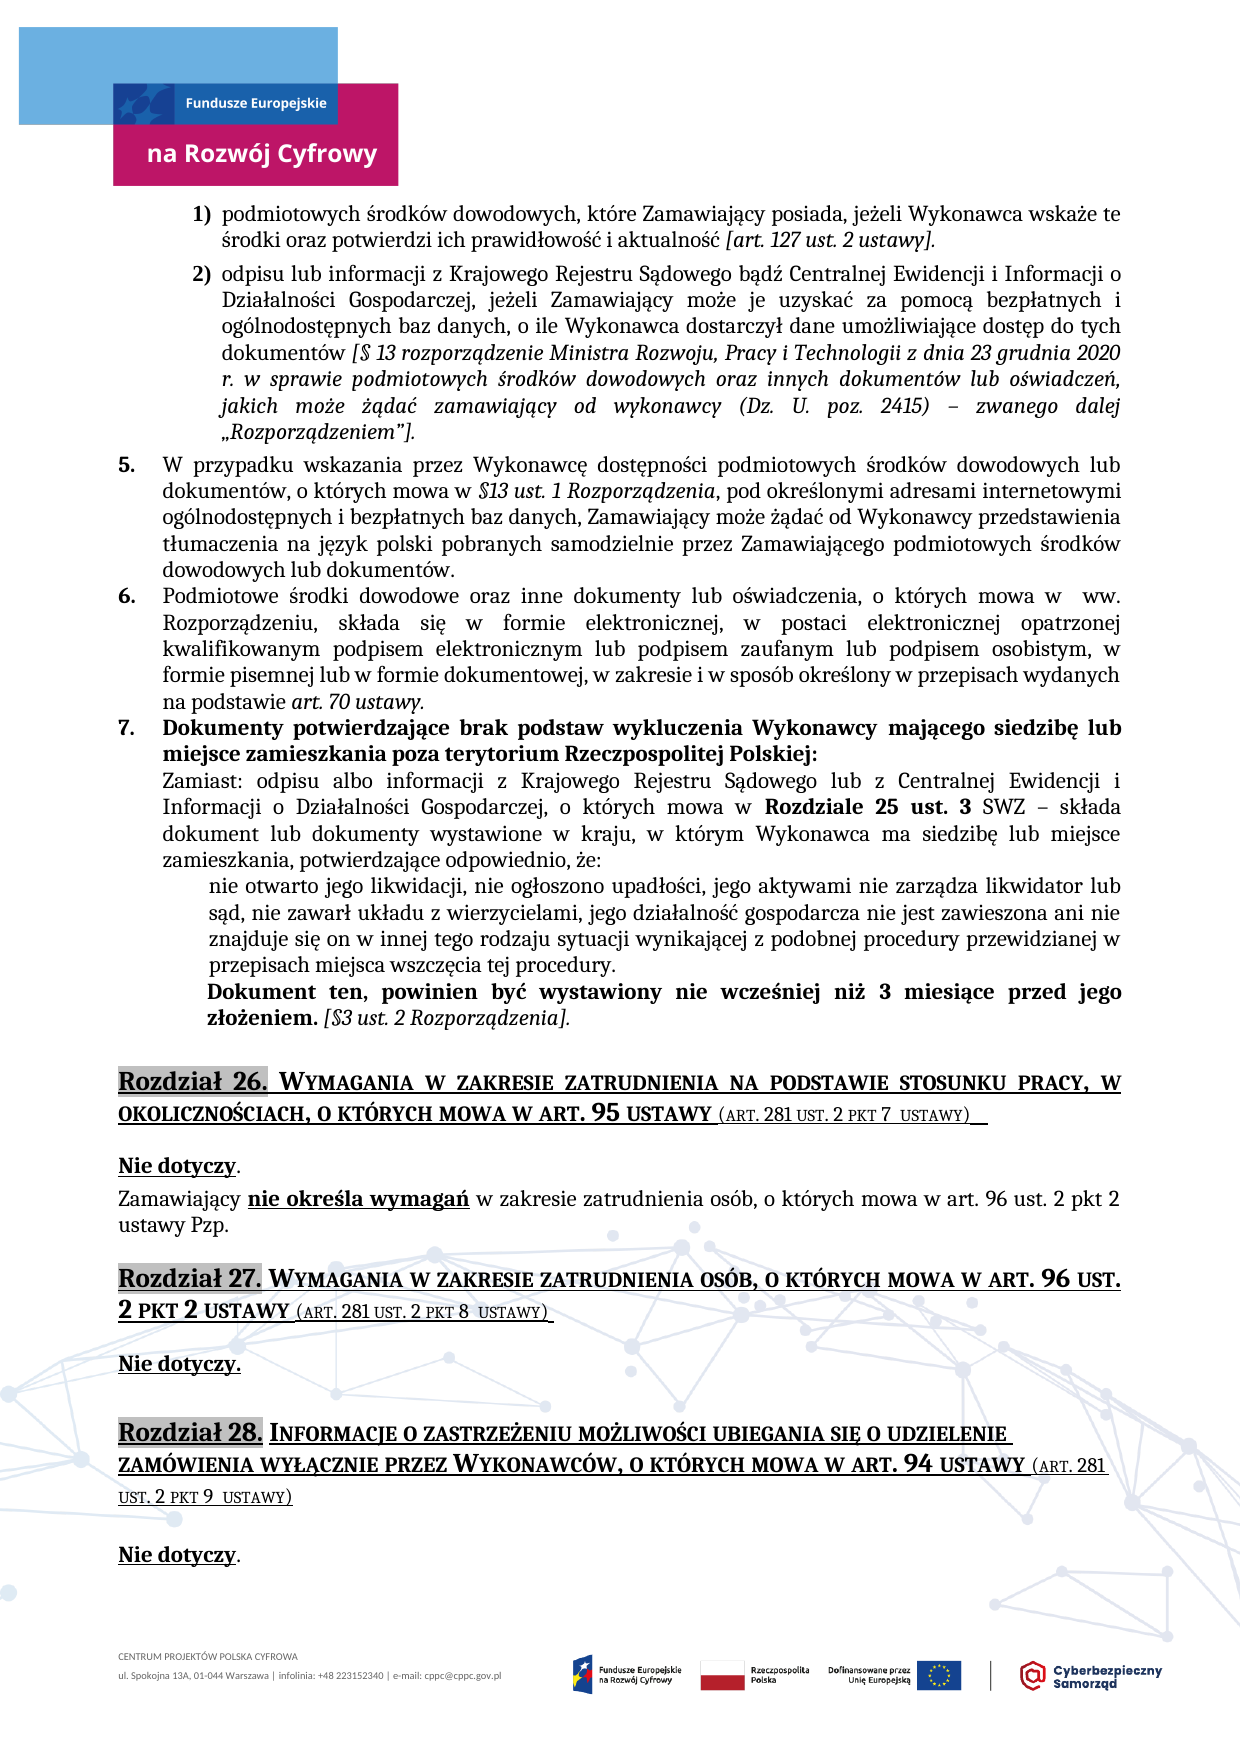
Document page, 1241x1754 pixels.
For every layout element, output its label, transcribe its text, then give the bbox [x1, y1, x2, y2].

picture [18, 27, 399, 186]
list Nie dotyczy. [118, 1153, 1122, 1179]
text Nie dotyczy. [118, 1541, 1122, 1568]
text Zamiast: odpisu albo informacji z Krajowego Rejestru Sądowego lub z Centralnej Ewidencji i Informacji o Działalności Gospodarczej, o których mowa w Rozdziale 25 ust. 3 SWZ – składa dokument lub dokumenty wystawione w kraju, w którym Wykonawca ma siedzibę lub miejsce zamieszkania, potwierdzające odpowiednio, że: [162, 768, 1122, 873]
text Zamawiający nie określa wymagań w zakresie zatrudnienia osób, o których mowa w art. 96 ust. 2 pkt 2 ustawy Pzp. [118, 1186, 1122, 1238]
picture [0, 1221, 1240, 1754]
list Rozdział 27. Wymagania w zakresie zatrudnienia osób, o których mowa w art. 96 ust. 2 pkt 2 ustawy (art. 281 ust. 2 pkt 8 ustawy) [118, 1263, 1122, 1326]
text nie otwarto jego likwidacji, nie ogłoszono upadłości, jego aktywami nie zarządza likwidator lub sąd, nie zawarł układu z wierzycielami, jego działalność gospodarcza nie jest zawieszona ani nie znajduje się on w innej tego rodzaju sytuacji wynikającej z podobnej procedury przewidzianej w przepisach miejsca wszczęcia tej procedury. [209, 873, 1122, 978]
list Rozdział 26. Wymagania w zakresie zatrudnienia na podstawie stosunku pracy, w okolicznościach, o których mowa w art. 95 ustawy (art. 281 ust. 2 pkt 7 ustawy) [118, 1066, 1122, 1128]
list W przypadku wskazania przez Wykonawcę dostępności podmiotowych środków dowodowych lub dokumentów, o których mowa w §13 ust. 1 Rozporządzenia, pod określonymi adresami internetowymi ogólnodostępnych i bezpłatnych baz danych, Zamawiający może żądać od Wykonawcy przedstawienia tłumaczenia na język polski pobranych samodzielnie przez Zamawiającego podmiotowych środków dowodowych lub dokumentów. [118, 451, 1122, 583]
list podmiotowych środków dowodowych, które Zamawiający posiada, jeżeli Wykonawca wskaże te środki oraz potwierdzi ich prawidłowość i aktualność [art. 127 ust. 2 ustawy]. [192, 200, 1122, 254]
list odpisu lub informacji z Krajowego Rejestru Sądowego bądź Centralnej Ewidencji i Informacji o Działalności Gospodarczej, jeżeli Zamawiający może je uzyskać za pomocą bezpłatnych i ogólnodostępnych baz danych, o ile Wykonawca dostarczył dane umożliwiające dostęp do tych dokumentów [§ 13 rozporządzenie Ministra Rozwoju, Pracy i Technologii z dnia 23 grudnia 2020 r. w sprawie podmiotowych środków dowodowych oraz innych dokumentów lub oświadczeń, jakich może żądać zamawiający od wykonawcy (Dz. U. poz. 2415) – zwanego dalej „Rozporządzeniem”]. [192, 260, 1122, 445]
text Rozdział 28. Informacje o zastrzeżeniu możliwości ubiegania się o udzielenie zamówienia wyłącznie przez Wykonawców, o których mowa w art. 94 ustawy (art. 281 ust. 2 pkt 9 ustawy) [118, 1417, 1122, 1510]
text Dokument ten, powinien być wystawiony nie wcześniej niż 3 miesiące przed jego złożeniem. [§3 ust. 2 Rozporządzenia]. [207, 978, 1122, 1031]
list Dokumenty potwierdzające brak podstaw wykluczenia Wykonawcy mającego siedzibę lub miejsce zamieszkania poza terytorium Rzeczpospolitej Polskiej: [118, 715, 1122, 768]
list Podmiotowe środki dowodowe oraz inne dokumenty lub oświadczenia, o których mowa w ww. Rozporządzeniu, składa się w formie elektronicznej, w postaci elektronicznej opatrzonej kwalifikowanym podpisem elektronicznym lub podpisem zaufanym lub podpisem osobistym, w formie pisemnej lub w formie dokumentowej, w zakresie i w sposób określony w przepisach wydanych na podstawie art. 70 ustawy. [118, 583, 1122, 715]
text Nie dotyczy. [118, 1351, 1122, 1377]
